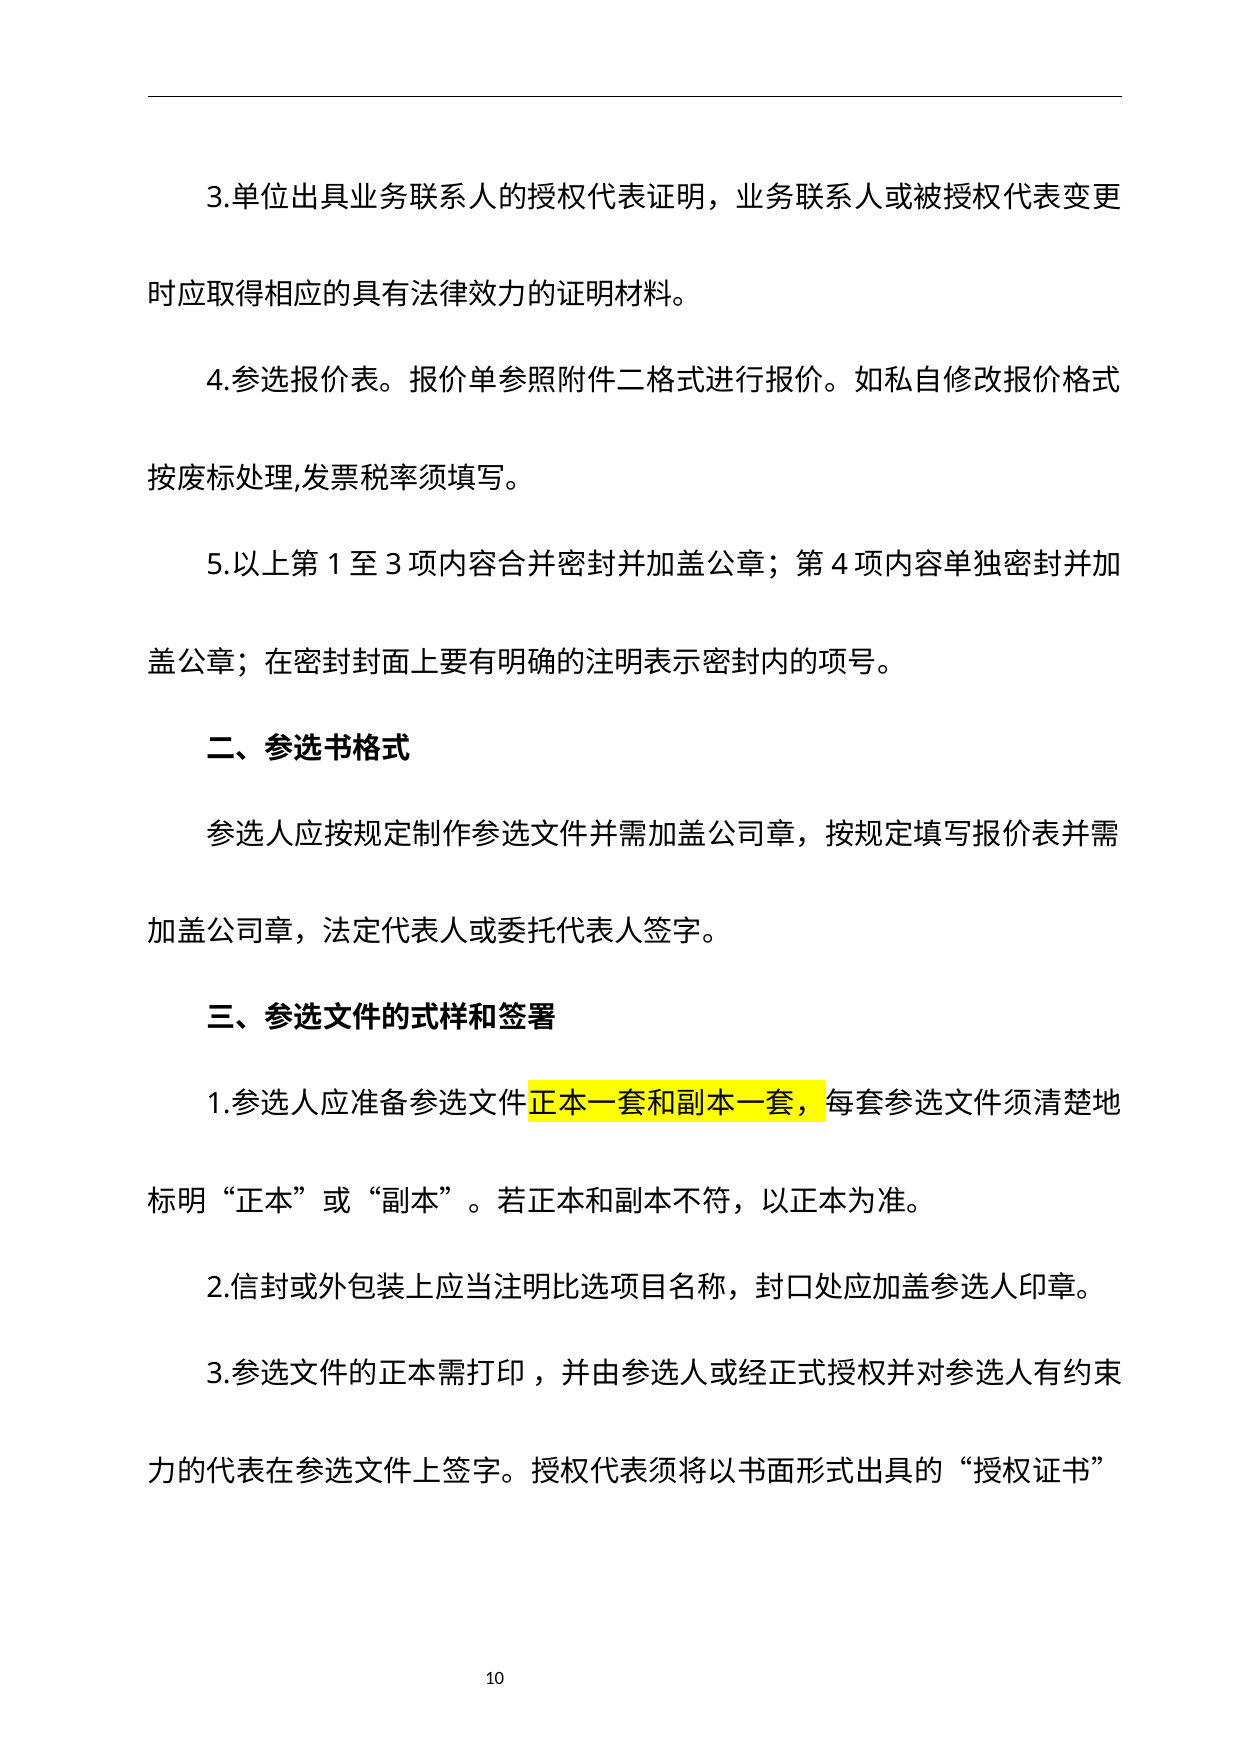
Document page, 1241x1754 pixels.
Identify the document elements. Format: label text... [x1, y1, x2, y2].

text 4.参选报价表。报价单参照附件二格式进行报价。如私自修改报价格式按废标处理,发票税率须填写。 [148, 346, 1122, 508]
text 三、参选文件的式样和签署 [148, 983, 1122, 1048]
text 2.信封或外包装上应当注明比选项目名称，封口处应加盖参选人印章。 [148, 1252, 1122, 1317]
text 3.单位出具业务联系人的授权代表证明，业务联系人或被授权代表变更时应取得相应的具有法律效力的证明材料。 [148, 162, 1122, 324]
text 二、参选书格式 [148, 713, 1122, 778]
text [148, 1339, 1122, 1501]
text 1.参选人应准备参选文件正本一套和副本一套，每套参选文件须清楚地标明“正本”或“副本”。若正本和副本不符，以正本为准。 [148, 1069, 1122, 1231]
text 5.以上第1至3项内容合并密封并加盖公章；第4项内容单独密封并加盖公章；在密封封面上要有明确的注明表示密封内的项号。 [148, 529, 1122, 692]
text 参选人应按规定制作参选文件并需加盖公司章，按规定填写报价表并需加盖公司章，法定代表人或委托代表人签字。 [148, 799, 1122, 962]
